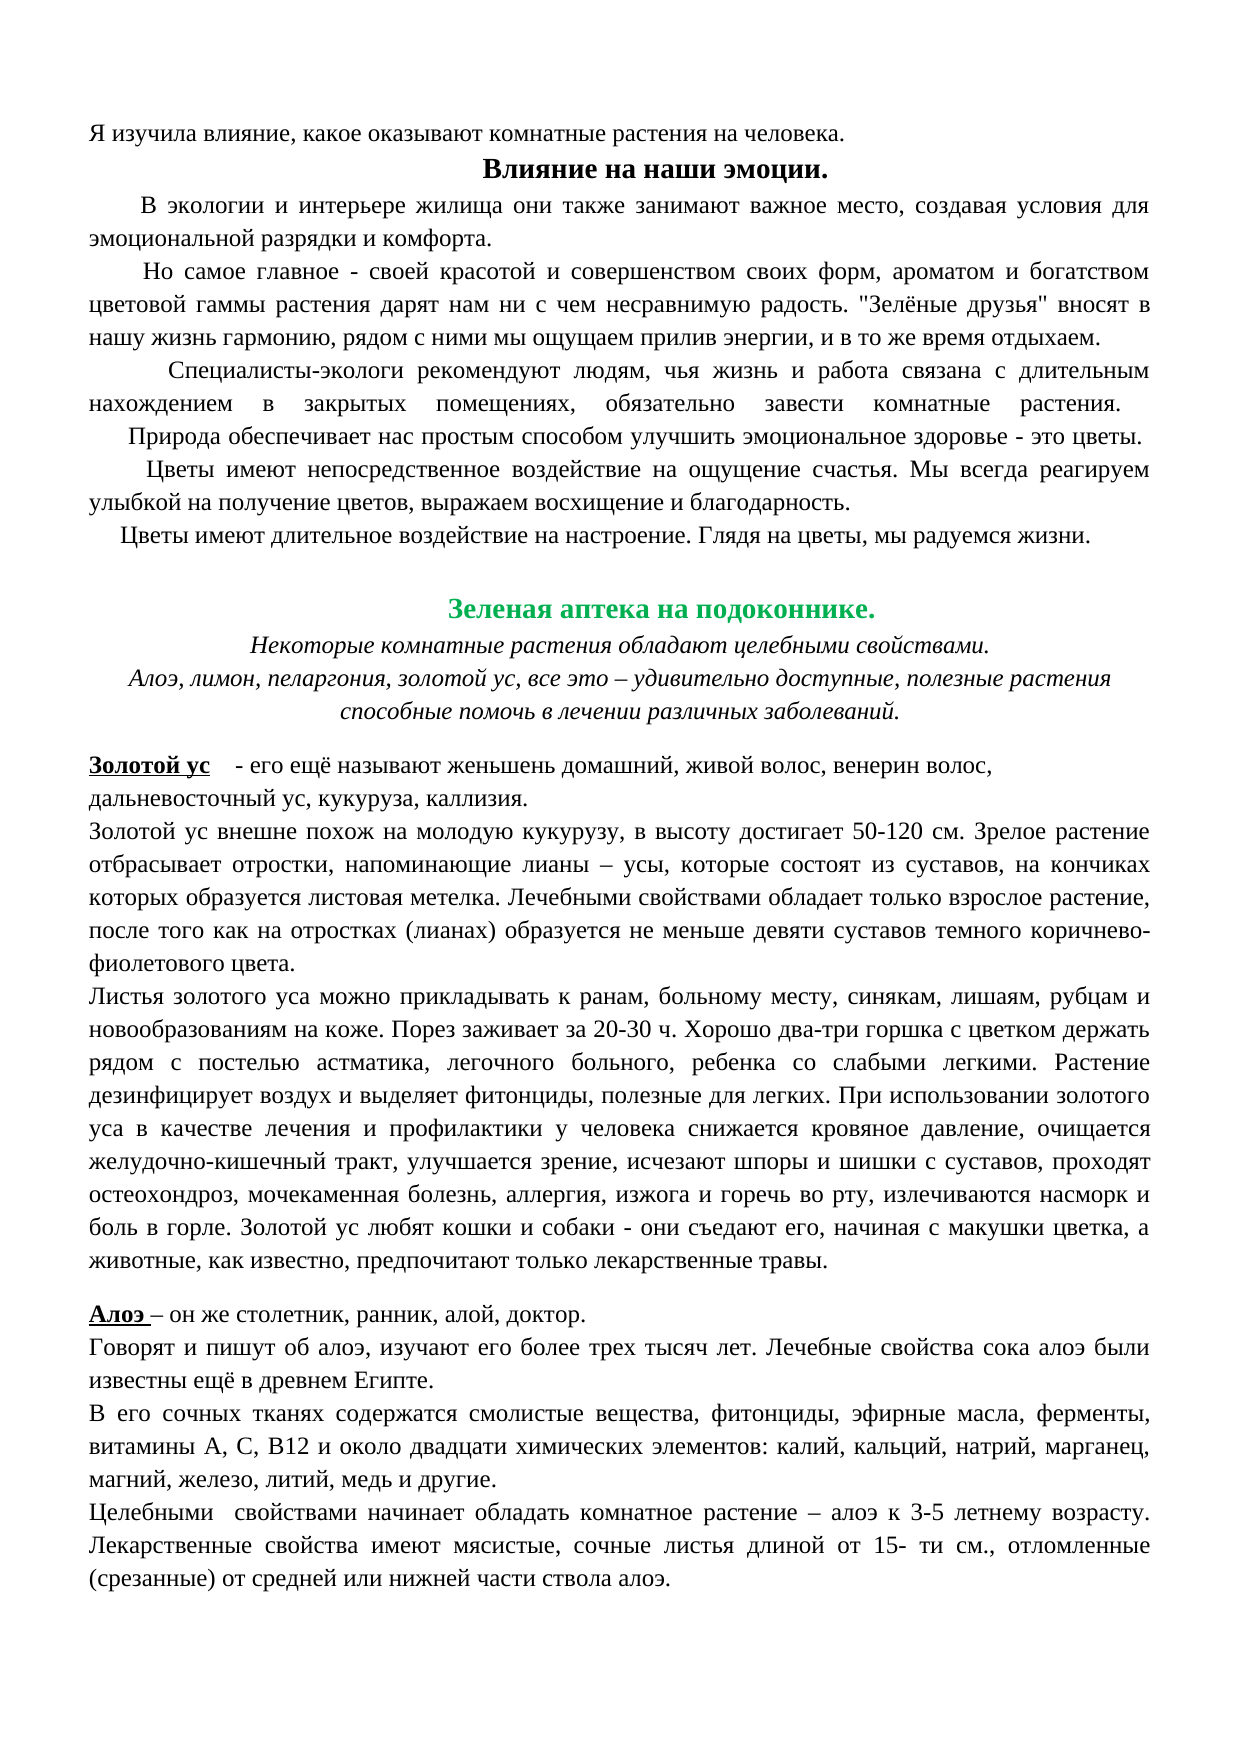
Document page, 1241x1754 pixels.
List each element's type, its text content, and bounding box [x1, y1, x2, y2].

text Влияние на наши эмоции. [89, 151, 1152, 185]
text Золотой ус - его ещё называют женьшень домашний, живой волос, венерин волос, дальневосточный ус, кукуруза, каллизия. [89, 750, 1152, 812]
text Некоторые комнатные растения обладают целебными свойствами. [89, 630, 1152, 659]
text Алоэ – он же столетник, ранник, алой, доктор. [89, 1299, 1152, 1328]
text В экологии и интерьере жилища они также занимают важное место, создавая условия для эмоциональной разрядки и комфорта. [89, 190, 1152, 251]
text Но самое главное - своей красотой и совершенством своих форм, ароматом и богатством цветовой гаммы растения дарят нам ни с чем несравнимую радость. "Зелёные друзья" вносят в нашу жизнь гармонию, рядом с ними мы ощущаем прилив энергии, и в то же время отдыхаем. [89, 256, 1152, 351]
text Листья золотого уса можно прикладывать к ранам, больному месту, синякам, лишаям, рубцам и новообразованиям на коже. Порез заживает за 20-30 ч. Хорошо два-три горшка с цветком держать рядом с постелью астматика, легочного больного, ребенка со слабыми легкими. Растение дезинфицирует воздух и выделяет фитонциды, полезные для легких. При использовании золотого уса в качестве лечения и профилактики у человека снижается кровяное давление, очищается желудочно-кишечный тракт, улучшается зрение, исчезают шпоры и шишки с суставов, проходят остеохондроз, мочекаменная болезнь, аллергия, изжога и горечь во рту, излечиваются насморк и боль в горле. Золотой ус любят кошки и собаки - они съедают его, начиная с макушки цветка, а животные, как известно, предпочитают только лекарственные травы. [89, 981, 1152, 1274]
list Зеленая аптека на подоконнике. [171, 591, 1152, 625]
text Алоэ, лимон, пеларгония, золотой ус, все это – удивительно доступные, полезные растения способные помочь в лечении различных заболеваний. [89, 663, 1152, 725]
text В его сочных тканях содержатся смолистые вещества, фитонциды, эфирные масла, ферменты, витамины А, С, В12 и около двадцати химических элементов: калий, кальций, натрий, марганец, магний, железо, литий, медь и другие. [89, 1398, 1152, 1493]
text Говорят и пишут об алоэ, изучают его более трех тысяч лет. Лечебные свойства сока алоэ были известны ещё в древнем Египте. [89, 1332, 1152, 1394]
text Целебными свойствами начинает обладать комнатное растение – алоэ к 3-5 летнему возрасту. Лекарственные свойства имеют мясистые, сочные листья длиной от 15- ти см., отломленные (срезанные) от средней или нижней части ствола алоэ. [89, 1497, 1152, 1592]
text Я изучила влияние, какое оказывают комнатные растения на человека. [89, 118, 1152, 147]
text Специалисты-экологи рекомендуют людям, чья жизнь и работа связана с длительным нахождением в закрытых помещениях, обязательно завести комнатные растения. Природа обеспечивает нас простым способом улучшить эмоциональное здоровье - это цветы. Цветы имеют непосредственное воздействие на ощущение счастья. Мы всегда реагируем улыбкой на получение цветов, выражаем восхищение и благодарность. [89, 355, 1152, 516]
text Золотой ус внешне похож на молодую кукурузу, в высоту достигает 50-120 см. Зрелое растение отбрасывает отростки, напоминающие лианы – усы, которые состоят из суставов, на кончиках которых образуется листовая метелка. Лечебными свойствами обладает только взрослое растение, после того как на отростках (лианах) образуется не меньше девяти суставов темного коричнево-фиолетового цвета. [89, 816, 1152, 977]
text Цветы имеют длительное воздействие на настроение. Глядя на цветы, мы радуемся жизни. [89, 520, 1152, 549]
